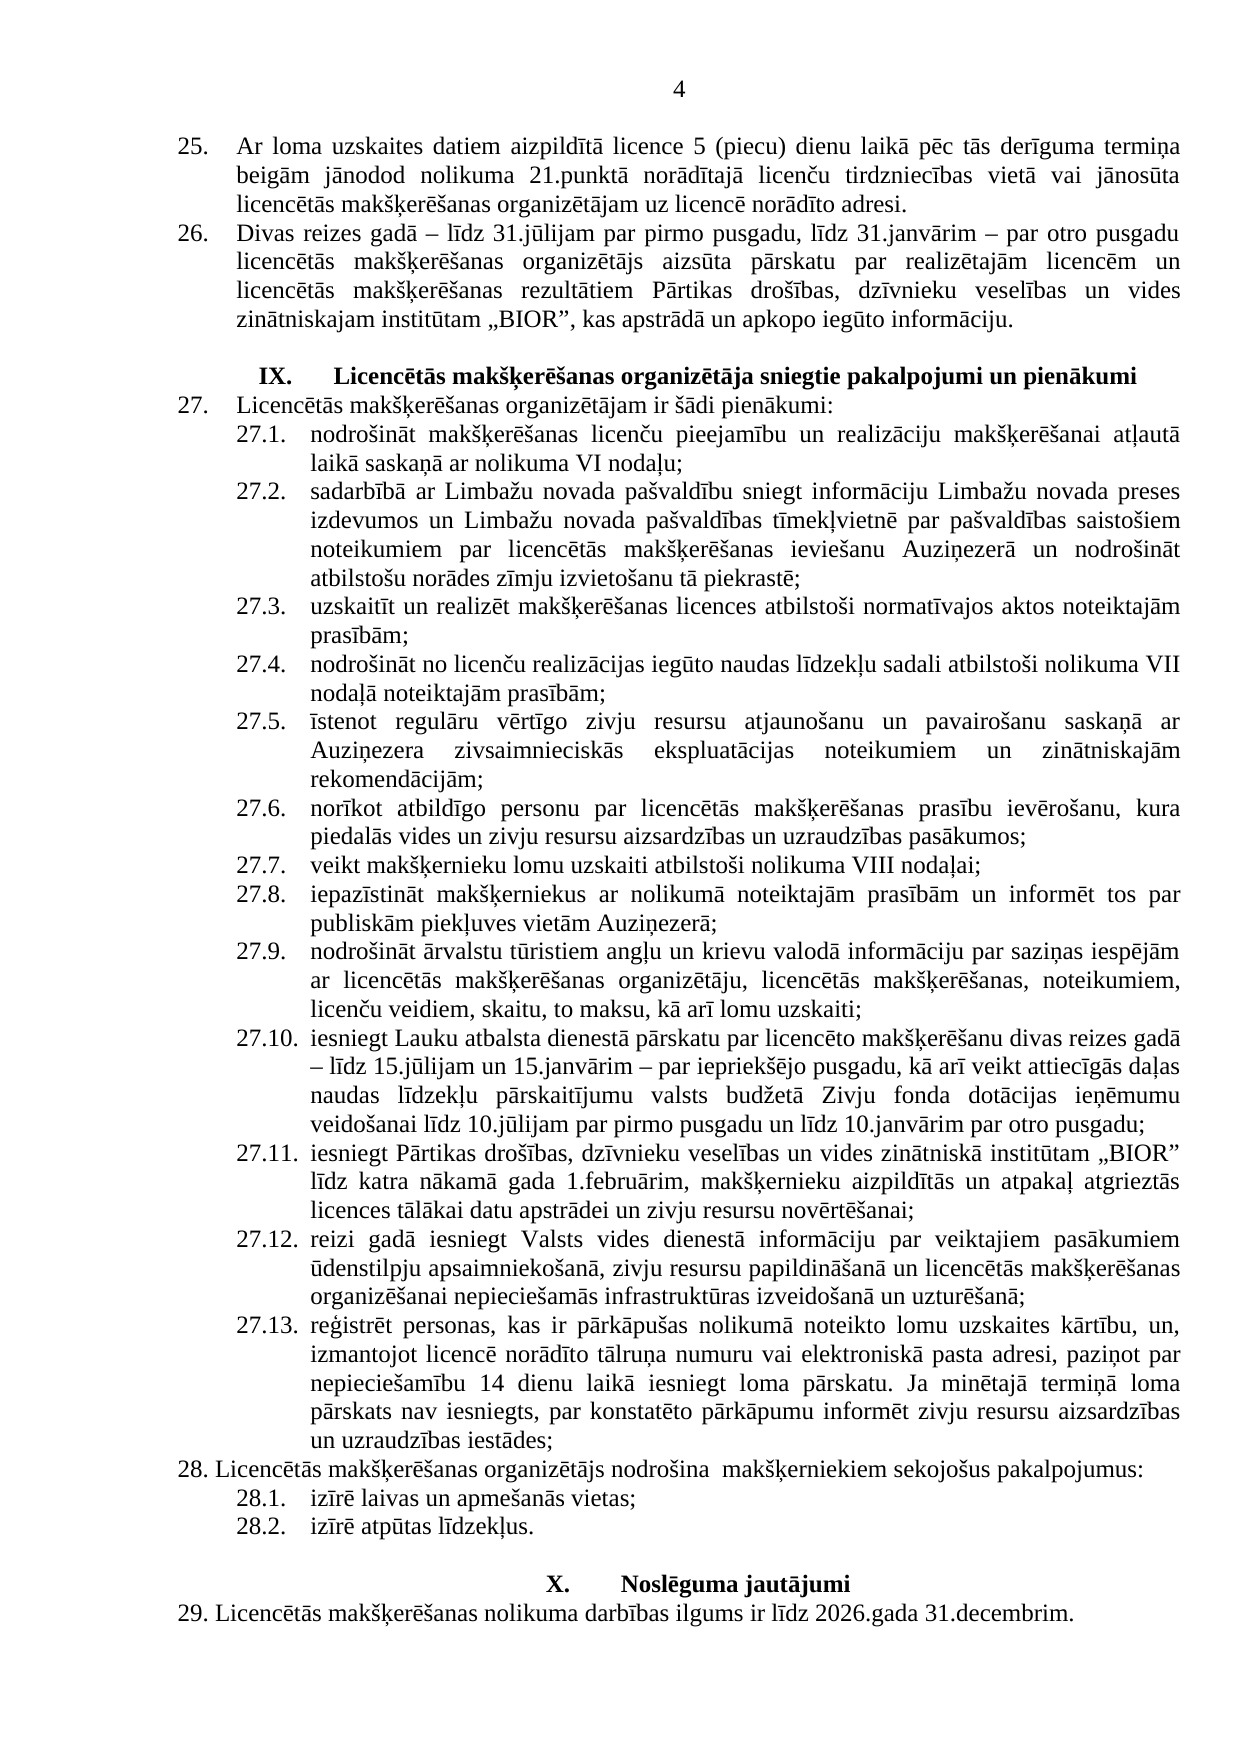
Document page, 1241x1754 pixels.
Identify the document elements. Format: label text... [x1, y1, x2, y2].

list sadarbībā ar Limbažu novada pašvaldību sniegt informāciju Limbažu novada preses izdevumos un Limbažu novada pašvaldības tīmekļvietnē par pašvaldības saistošiem noteikumiem par licencētās makšķerēšanas ieviešanu Auziņezerā un nodrošināt atbilstošu norādes zīmju izvietošanu tā piekrastē; [236, 476, 1181, 591]
list reģistrēt personas, kas ir pārkāpušas nolikumā noteikto lomu uzskaites kārtību, un, izmantojot licencē norādīto tālruņa numuru vai elektroniskā pasta adresi, paziņot par nepieciešamību 14 dienu laikā iesniegt loma pārskatu. Ja minētajā termiņā loma pārskats nav iesniegts, par konstatēto pārkāpumu informēt zivju resursu aizsardzības un uzraudzības iestādes; [236, 1310, 1181, 1454]
list veikt makšķernieku lomu uzskaiti atbilstoši nolikuma VIII nodaļai; [236, 850, 1181, 879]
list izīrē atpūtas līdzekļus. [236, 1511, 1181, 1540]
list Noslēguma jautājumi [215, 1569, 1181, 1598]
list Divas reizes gadā – līdz 31.jūlijam par pirmo pusgadu, līdz 31.janvārim – par otro pusgadu licencētās makšķerēšanas organizētājs aizsūta pārskatu par realizētajām licencēm un licencētās makšķerēšanas rezultātiem Pārtikas drošības, dzīvnieku veselības un vides zinātniskajam institūtam „BIOR”, kas apstrādā un apkopo iegūto informāciju. [177, 218, 1181, 333]
list Licencētās makšķerēšanas nolikuma darbības ilgums ir līdz 2026.gada 31.decembrim. [177, 1598, 1181, 1626]
list Licencētās makšķerēšanas organizētājs nodrošina makšķerniekiem sekojošus pakalpojumus: [177, 1454, 1181, 1483]
list uzskaitīt un realizēt makšķerēšanas licences atbilstoši normatīvajos aktos noteiktajām prasībām; [236, 591, 1181, 649]
list nodrošināt ārvalstu tūristiem angļu un krievu valodā informāciju par saziņas iespējām ar licencētās makšķerēšanas organizētāju, licencētās makšķerēšanas, noteikumiem, licenču veidiem, skaitu, to maksu, kā arī lomu uzskaiti; [236, 936, 1181, 1023]
list norīkot atbildīgo personu par licencētās makšķerēšanas prasību ievērošanu, kura piedalās vides un zivju resursu aizsardzības un uzraudzības pasākumos; [236, 793, 1181, 850]
list iesniegt Lauku atbalsta dienestā pārskatu par licencēto makšķerēšanu divas reizes gadā – līdz 15.jūlijam un 15.janvārim – par iepriekšējo pusgadu, kā arī veikt attiecīgās daļas naudas līdzekļu pārskaitījumu valsts budžetā Zivju fonda dotācijas ieņēmumu veidošanai līdz 10.jūlijam par pirmo pusgadu un līdz 10.janvārim par otro pusgadu; [236, 1023, 1181, 1138]
list Ar loma uzskaites datiem aizpildītā licence 5 (piecu) dienu laikā pēc tās derīguma termiņa beigām jānodod nolikuma 21.punktā norādītajā licenču tirdzniecības vietā vai jānosūta licencētās makšķerēšanas organizētājam uz licencē norādīto adresi. [177, 131, 1181, 218]
list iepazīstināt makšķerniekus ar nolikumā noteiktajām prasībām un informēt tos par publiskām piekļuves vietām Auziņezerā; [236, 879, 1181, 936]
list iesniegt Pārtikas drošības, dzīvnieku veselības un vides zinātniskā institūtam „BIOR” līdz katra nākamā gada 1.februārim, makšķernieku aizpildītās un atpakaļ atgrieztās licences tālākai datu apstrādei un zivju resursu novērtēšanai; [236, 1138, 1181, 1224]
list izīrē laivas un apmešanās vietas; [236, 1483, 1181, 1511]
list Licencētās makšķerēšanas organizētāja sniegtie pakalpojumi un pienākumi [215, 361, 1181, 390]
list Licencētās makšķerēšanas organizētājam ir šādi pienākumi: [177, 390, 1181, 419]
list nodrošināt no licenču realizācijas iegūto naudas līdzekļu sadali atbilstoši nolikuma VII nodaļā noteiktajām prasībām; [236, 649, 1181, 706]
list nodrošināt makšķerēšanas licenču pieejamību un realizāciju makšķerēšanai atļautā laikā saskaņā ar nolikuma VI nodaļu; [236, 419, 1181, 476]
list īstenot regulāru vērtīgo zivju resursu atjaunošanu un pavairošanu saskaņā ar Auziņezera zivsaimnieciskās ekspluatācijas noteikumiem un zinātniskajām rekomendācijām; [236, 706, 1181, 793]
list reizi gadā iesniegt Valsts vides dienestā informāciju par veiktajiem pasākumiem ūdenstilpju apsaimniekošanā, zivju resursu papildināšanā un licencētās makšķerēšanas organizēšanai nepieciešamās infrastruktūras izveidošanā un uzturēšanā; [236, 1224, 1181, 1310]
